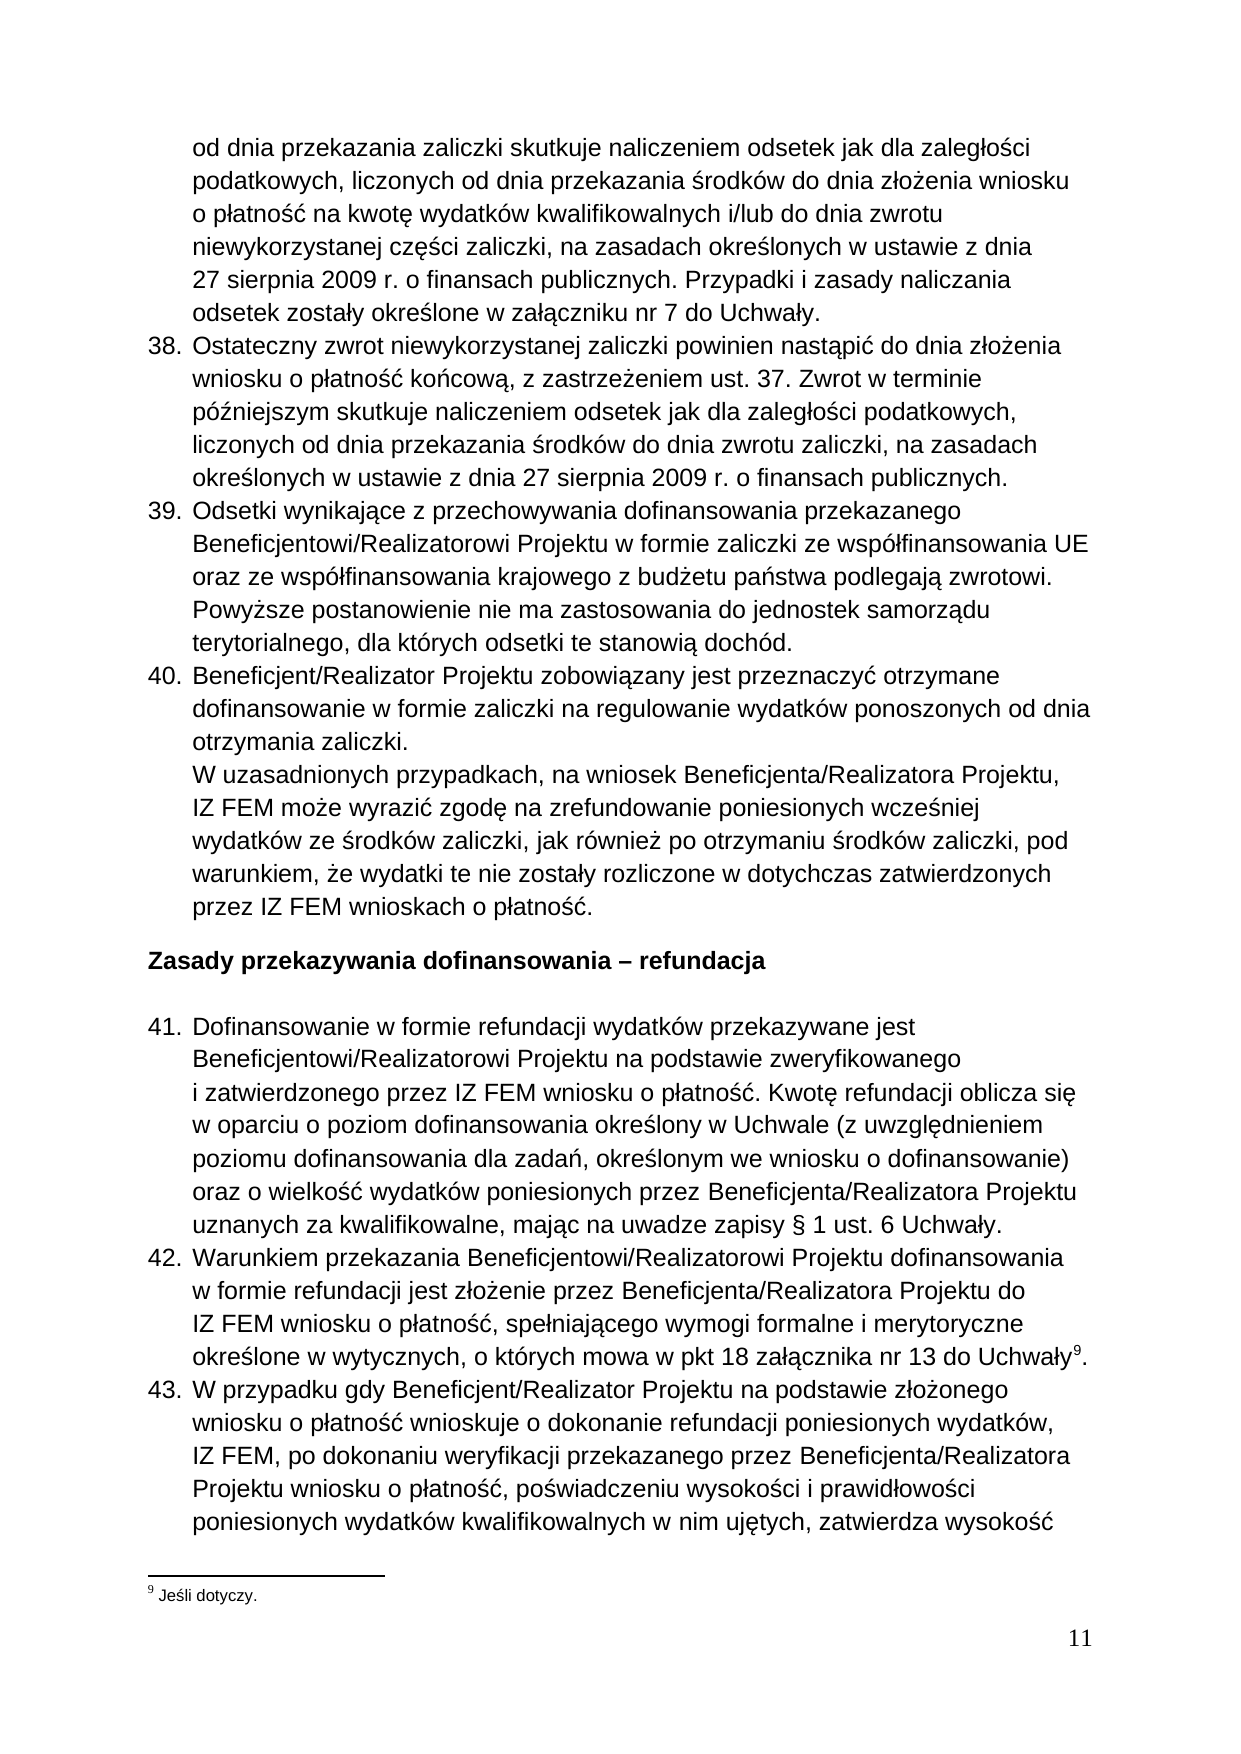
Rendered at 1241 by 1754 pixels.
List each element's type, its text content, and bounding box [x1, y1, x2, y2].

list Odsetki wynikające z przechowywania dofinansowania przekazanego Beneficjentowi/Realizatorowi Projektu w formie zaliczki ze współfinansowania UE oraz ze współfinansowania krajowego z budżetu państwa podlegają zwrotowi. Powyższe postanowienie nie ma zastosowania do jednostek samorządu terytorialnego, dla których odsetki te stanowią dochód. [148, 496, 1093, 657]
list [148, 1375, 1093, 1536]
text Zasady przekazywania dofinansowania – refundacja [148, 946, 1093, 975]
list Dofinansowanie w formie refundacji wydatków przekazywane jest Beneficjentowi/Realizatorowi Projektu na podstawie zweryfikowanego i zatwierdzonego przez IZ FEM wniosku o płatność. Kwotę refundacji oblicza się w oparciu o poziom dofinansowania określony w Uchwale (z uwzględnieniem poziomu dofinansowania dla zadań, określonym we wniosku o dofinansowanie) oraz o wielkość wydatków poniesionych przez Beneficjenta/Realizatora Projektu uznanych za kwalifikowalne, mając na uwadze zapisy § 1 ust. 6 Uchwały. [148, 1011, 1093, 1238]
list Ostateczny zwrot niewykorzystanej zaliczki powinien nastąpić do dnia złożenia wniosku o płatność końcową, z zastrzeżeniem ust. 37. Zwrot w terminie późniejszym skutkuje naliczeniem odsetek jak dla zaległości podatkowych, liczonych od dnia przekazania środków do dnia zwrotu zaliczki, na zasadach określonych w ustawie z dnia 27 sierpnia 2009 r. o finansach publicznych. [148, 331, 1093, 492]
list Beneficjent/Realizator Projektu jest zobowiązany do rozliczenia zaliczki rozumianego, jako złożenie wniosku o płatność na kwotę wydatków kwalifikowalnych i/lub zwrot niewykorzystanej zaliczki w terminie do 90 dni od dnia przekazania zaliczki. Złożenie wniosku o płatność na kwotę wydatków kwalifikowalnych i/lub zwrot niewykorzystanej części zaliczki po terminie 104 dni od dnia przekazania zaliczki skutkuje naliczeniem odsetek jak dla zaległości podatkowych, liczonych od dnia przekazania środków do dnia złożenia wniosku o płatność na kwotę wydatków kwalifikowalnych i/lub do dnia zwrotu niewykorzystanej części zaliczki, na zasadach określonych w ustawie z dnia 27 sierpnia 2009 r. o finansach publicznych. Przypadki i zasady naliczania odsetek zostały określone w załączniku nr 7 do Uchwały. [148, 133, 1093, 327]
list Beneficjent/Realizator Projektu zobowiązany jest przeznaczyć otrzymane dofinansowanie w formie zaliczki na regulowanie wydatków ponoszonych od dnia otrzymania zaliczki. W uzasadnionych przypadkach, na wniosek Beneficjenta/Realizatora Projektu, IZ FEM może wyrazić zgodę na zrefundowanie poniesionych wcześniej wydatków ze środków zaliczki, jak również po otrzymaniu środków zaliczki, pod warunkiem, że wydatki te nie zostały rozliczone w dotychczas zatwierdzonych przez IZ FEM wnioskach o płatność. [148, 661, 1093, 921]
list Warunkiem przekazania Beneficjentowi/Realizatorowi Projektu dofinansowania w formie refundacji jest złożenie przez Beneficjenta/Realizatora Projektu do IZ FEM wniosku o płatność, spełniającego wymogi formalne i merytoryczne określone w wytycznych, o których mowa w pkt 18 załącznika nr 13 do Uchwały. [148, 1243, 1093, 1370]
